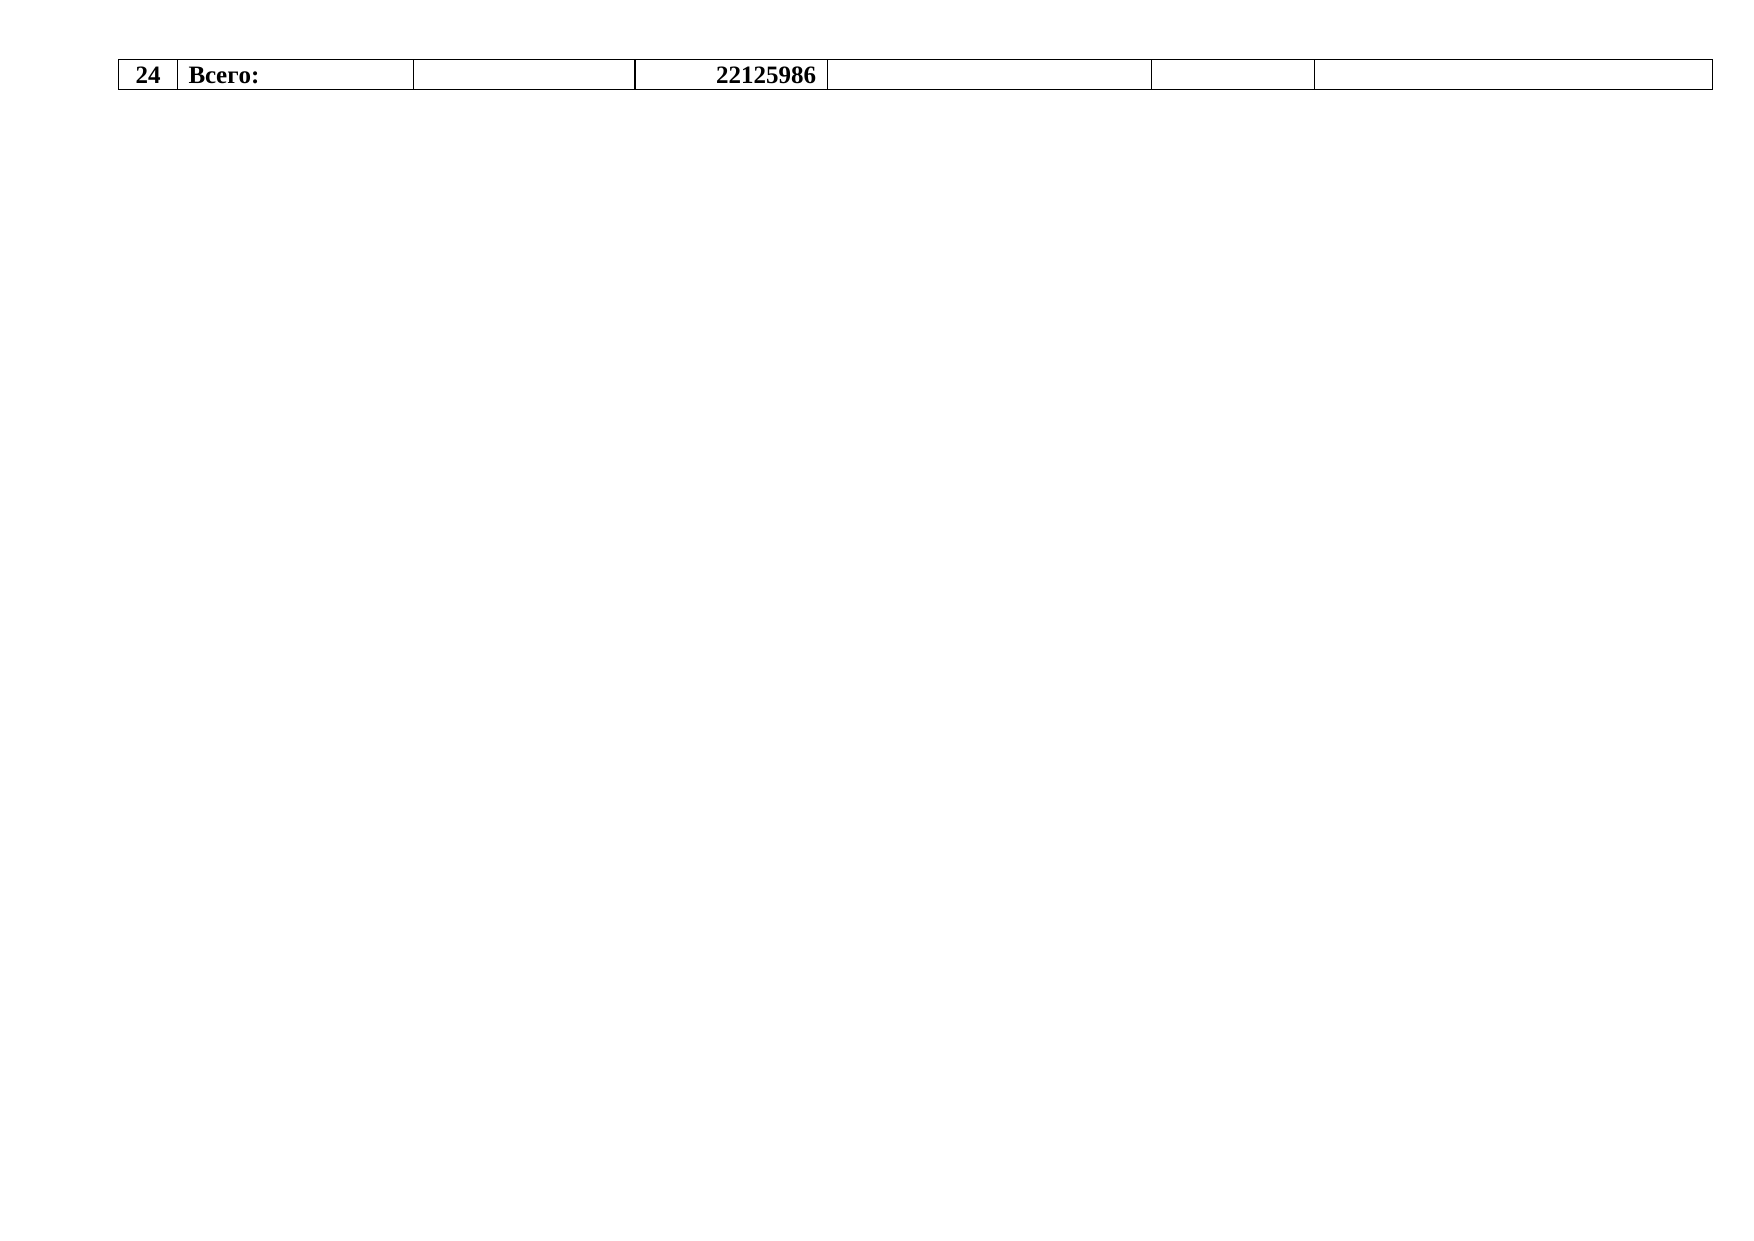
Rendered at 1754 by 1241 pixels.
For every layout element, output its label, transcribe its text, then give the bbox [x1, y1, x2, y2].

table_cell Всего: [178, 60, 413, 89]
table_cell [1152, 60, 1314, 89]
table_cell [828, 60, 1151, 89]
table_cell [1315, 60, 1712, 89]
table_cell [414, 60, 634, 89]
table_cell 22125986 [636, 60, 827, 89]
table_cell 24 [119, 60, 177, 89]
